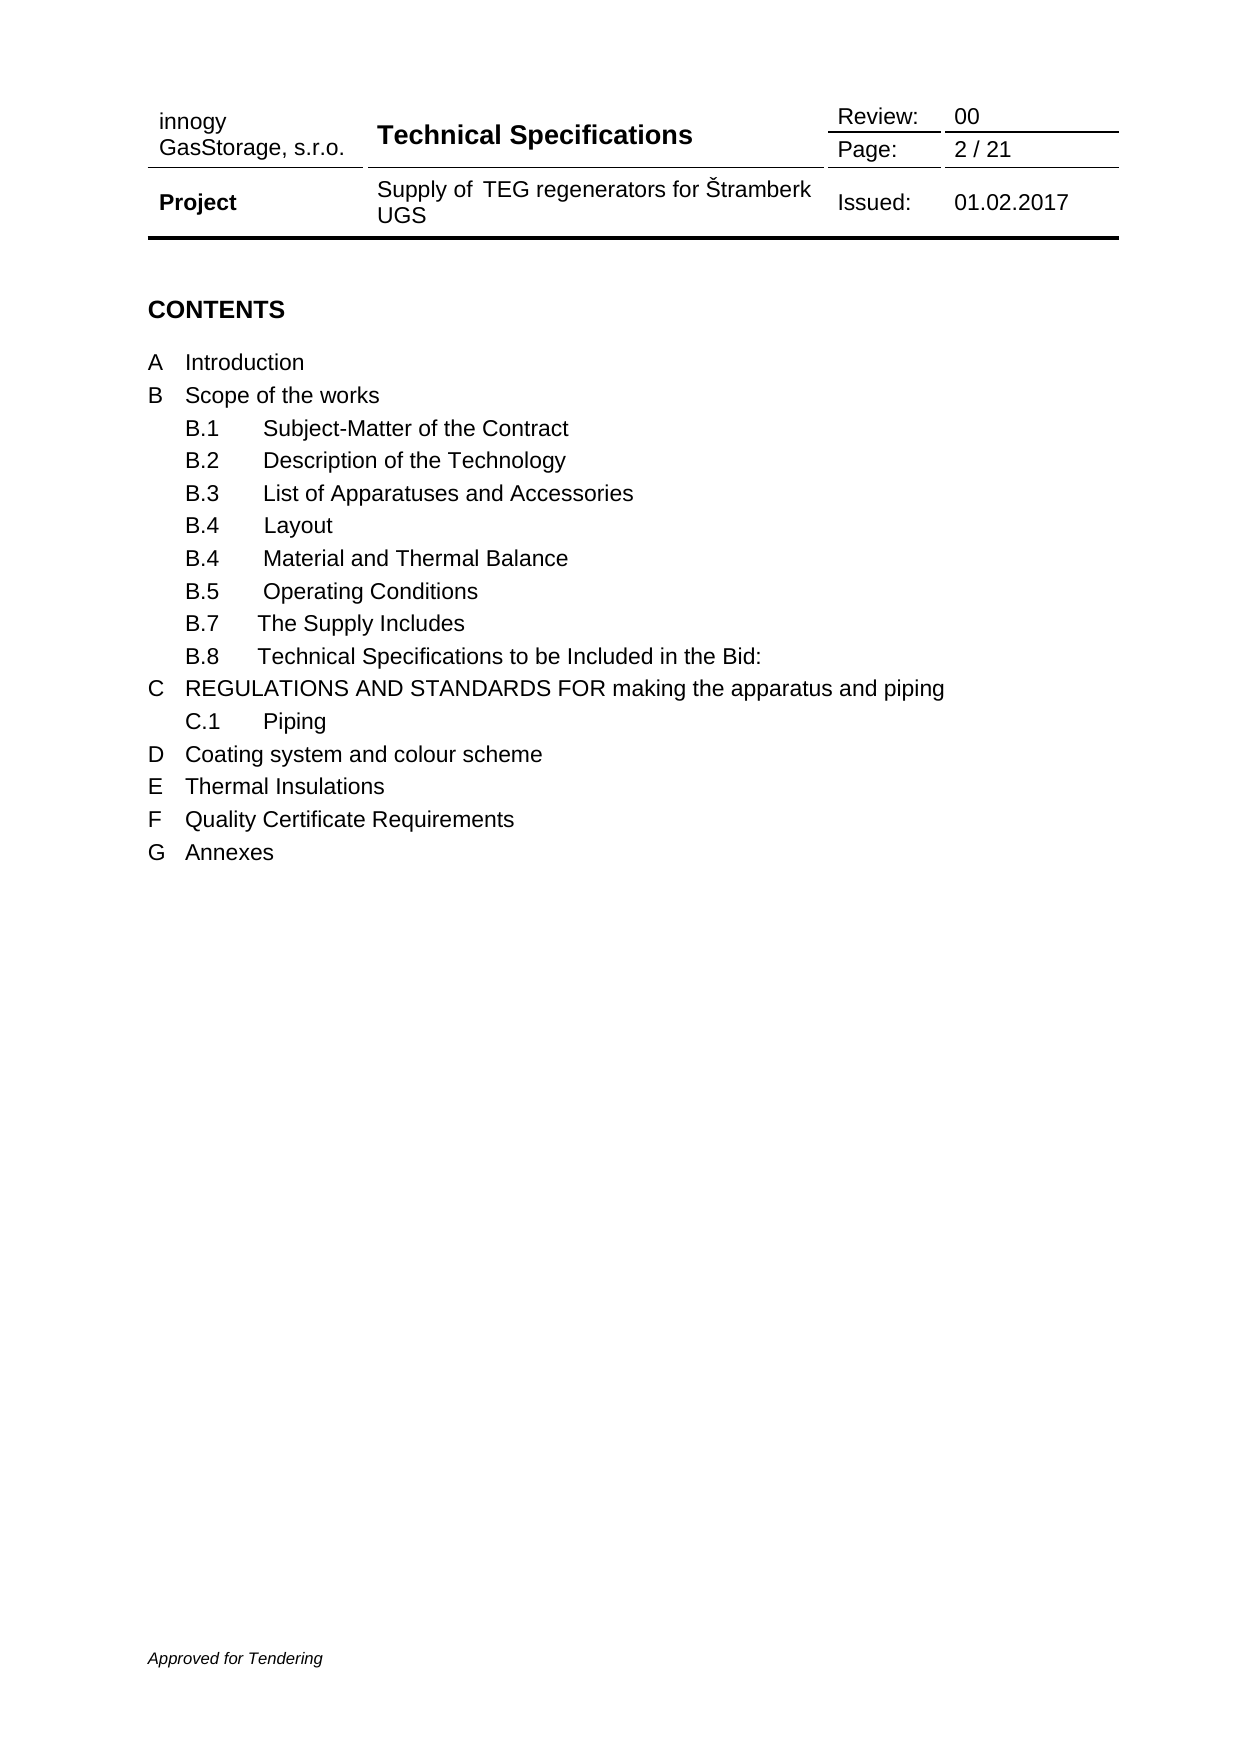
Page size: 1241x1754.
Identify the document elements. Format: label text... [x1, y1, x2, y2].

text F Quality Certificate Requirements 18 [148, 806, 1093, 832]
text C.1 Piping 17 [185, 708, 1093, 734]
text A Introduction 3 [148, 349, 1093, 376]
text G Annexes 20 [148, 838, 1093, 865]
text D Coating system and colour scheme 18 [148, 741, 1093, 767]
text B.5 Operating Conditions 12 [185, 578, 1093, 604]
text B.4 Layout 11 [185, 512, 1093, 539]
text B.2 Description of the Technology 4 [185, 447, 1093, 473]
text B Scope of the works 3 [148, 382, 1093, 408]
text E Thermal Insulations 18 [148, 773, 1093, 799]
text B.1 Subject-Matter of the Contract 3 [185, 414, 1093, 441]
text CONTENTS [148, 296, 1093, 324]
text B.8 Technical Specifications to be Included in the Bid: 14 [185, 643, 1093, 669]
text B.7 The Supply Includes 13 [185, 610, 1093, 637]
text B.4 Material and Thermal Balance 11 [185, 545, 1093, 571]
text C REGULATIONS AND STANDARDS FOR making the apparatus and piping 16 [148, 675, 1093, 702]
text B.3 List of Apparatuses and Accessories 6 [185, 480, 1093, 506]
